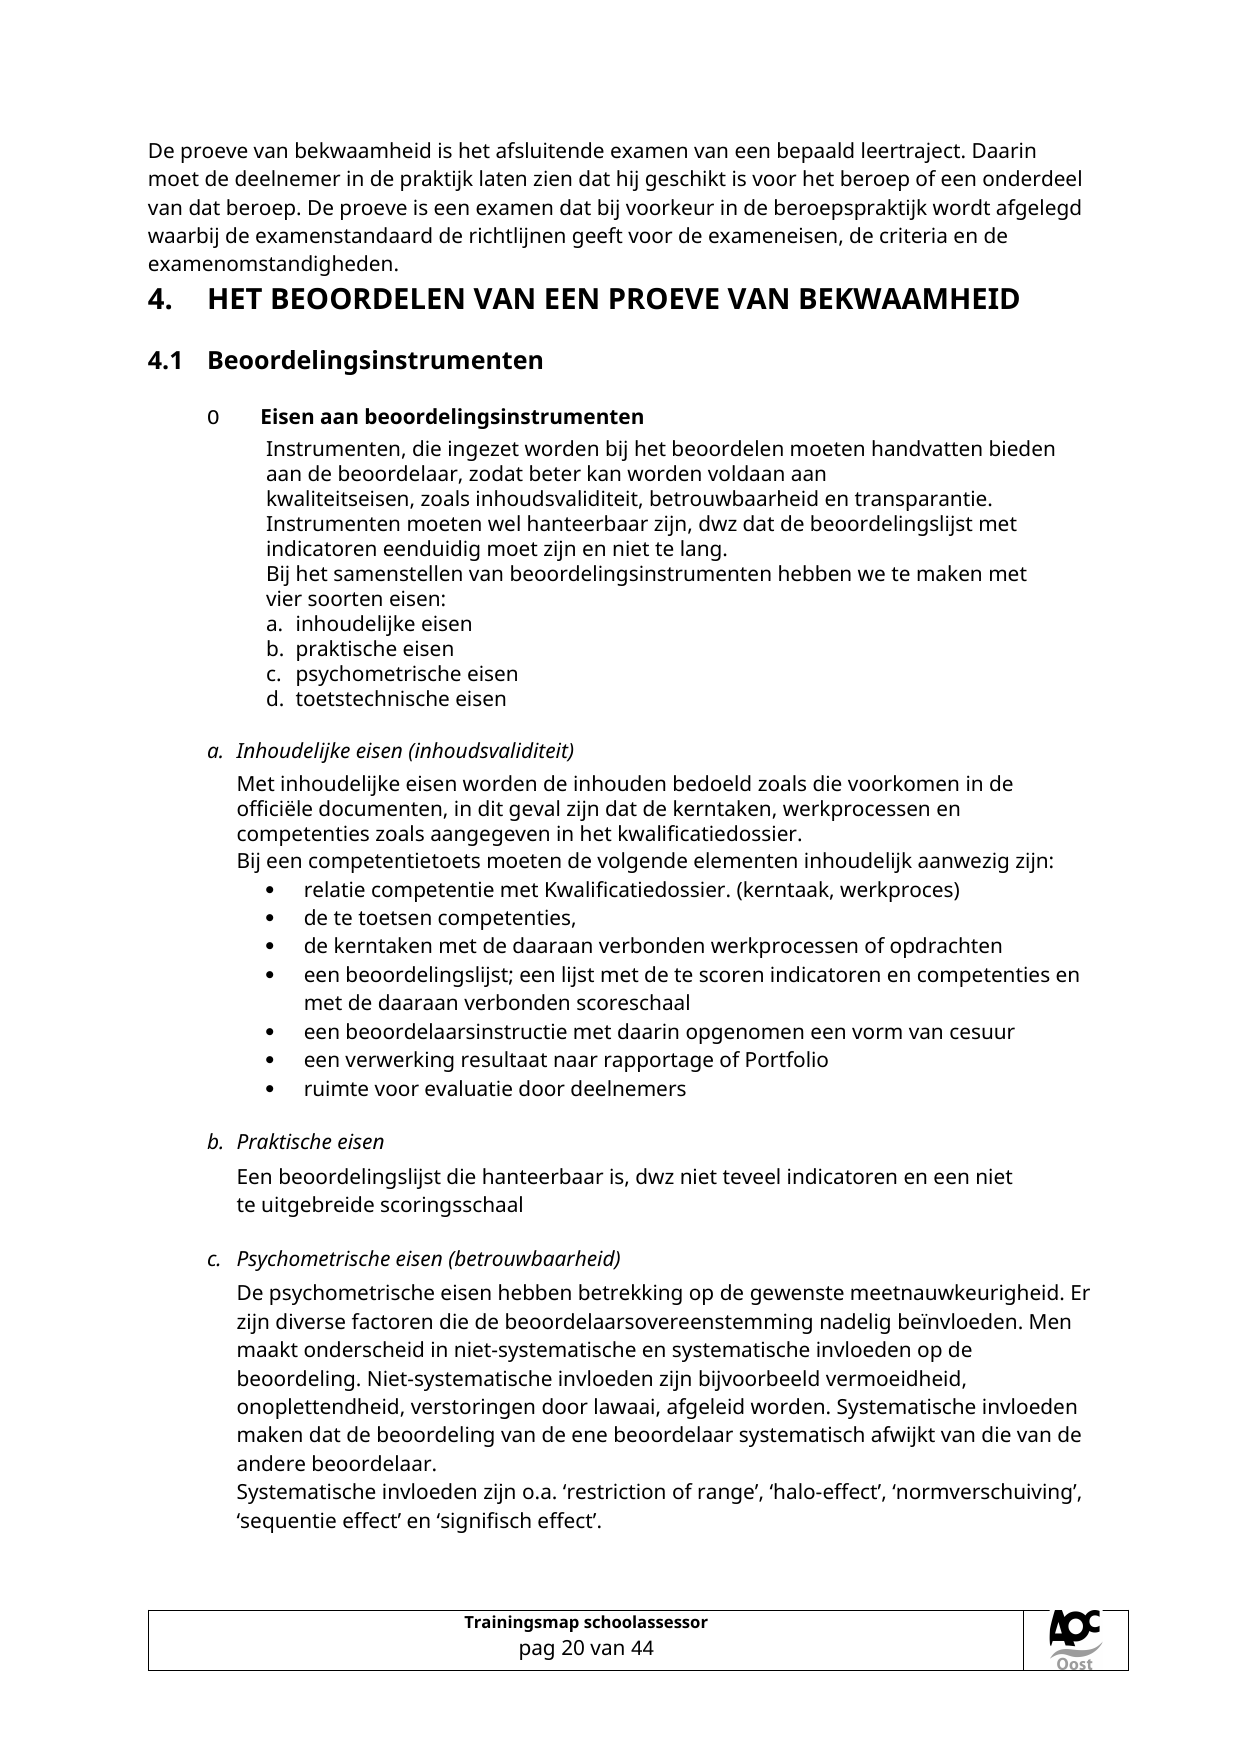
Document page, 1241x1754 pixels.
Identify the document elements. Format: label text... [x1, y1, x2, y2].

subtitle 4.1 Beoordelingsinstrumenten [148, 343, 1092, 377]
subtitle c. Psychometrische eisen (betrouwbaarheid) [177, 1244, 1092, 1272]
picture [1049, 1610, 1103, 1670]
list een verwerking resultaat naar rapportage of Portfolio [266, 1045, 1092, 1074]
text Met inhoudelijke eisen worden de inhouden bedoeld zoals die voorkomen in de officiële documenten, in dit geval zijn dat de kerntaken, werkprocessen en competenties zoals aangegeven in het kwalificatiedossier. [236, 771, 1092, 846]
text Bij een competentietoets moeten de volgende elementen inhoudelijk aanwezig zijn: [236, 846, 1092, 875]
list de te toetsen competenties, [266, 903, 1092, 932]
text De psychometrische eisen hebben betrekking op de gewenste meetnauwkeurigheid. Er zijn diverse factoren die de beoordelaarsovereenstemming nadelig beïnvloeden. Men maakt onderscheid in niet-systematische en systematische invloeden op de beoordeling. Niet-systematische invloeden zijn bijvoorbeeld vermoeidheid, onoplettendheid, verstoringen door lawaai, afgeleid worden. Systematische invloeden maken dat de beoordeling van de ene beoordelaar systematisch afwijkt van die van de andere beoordelaar. [236, 1278, 1092, 1477]
list psychometrische eisen [266, 662, 1092, 687]
text vier soorten eisen: [266, 587, 1092, 612]
list relatie competentie met Kwalificatiedossier. (kerntaak, werkproces) [266, 875, 1092, 903]
text Instrumenten moeten wel hanteerbaar zijn, dwz dat de beoordelingslijst met indicatoren eenduidig moet zijn en niet te lang. [228, 512, 1092, 562]
subtitle Eisen aan beoordelingsinstrumenten [207, 402, 1092, 430]
subtitle a. Inhoudelijke eisen (inhoudsvaliditeit) [177, 737, 1092, 765]
list de kerntaken met de daaraan verbonden werkprocessen of opdrachten [266, 932, 1092, 960]
text 4. HET BEOORDELEN VAN EEN PROEVE VAN BEKWAAMHEID [148, 278, 1152, 318]
text te uitgebreide scoringsschaal [207, 1190, 1092, 1219]
text Bij het samenstellen van beoordelingsinstrumenten hebben we te maken met [266, 562, 1092, 587]
text Een beoordelingslijst die hanteerbaar is, dwz niet teveel indicatoren en een niet [207, 1162, 1092, 1190]
text Systematische invloeden zijn o.a. ‘restriction of range’, ‘halo-effect’, ‘normverschuiving’, ‘sequentie effect’ en ‘signifisch effect’. [236, 1477, 1092, 1534]
text Instrumenten, die ingezet worden bij het beoordelen moeten handvatten bieden aan de beoordelaar, zodat beter kan worden voldaan aan [228, 437, 1092, 487]
list een beoordelingslijst; een lijst met de te scoren indicatoren en competenties en met de daaraan verbonden scoreschaal [266, 960, 1092, 1017]
list een beoordelaarsinstructie met daarin opgenomen een vorm van cesuur [266, 1017, 1092, 1045]
list praktische eisen [266, 637, 1092, 662]
text De proeve van bekwaamheid is het afsluitende examen van een bepaald leertraject. Daarin moet de deelnemer in de praktijk laten zien dat hij geschikt is voor het beroep of een onderdeel van dat beroep. De proeve is een examen dat bij voorkeur in de beroepspraktijk wordt afgelegd waarbij de examenstandaard de richtlijnen geeft voor de exameneisen, de criteria en de examenomstandigheden. [148, 136, 1092, 278]
list ruimte voor evaluatie door deelnemers [266, 1074, 1092, 1102]
list inhoudelijke eisen [266, 612, 1092, 637]
text kwaliteitseisen, zoals inhoudsvaliditeit, betrouwbaarheid en transparantie. [228, 487, 1092, 512]
subtitle b. Praktische eisen [177, 1127, 1092, 1156]
list toetstechnische eisen [266, 687, 1092, 712]
